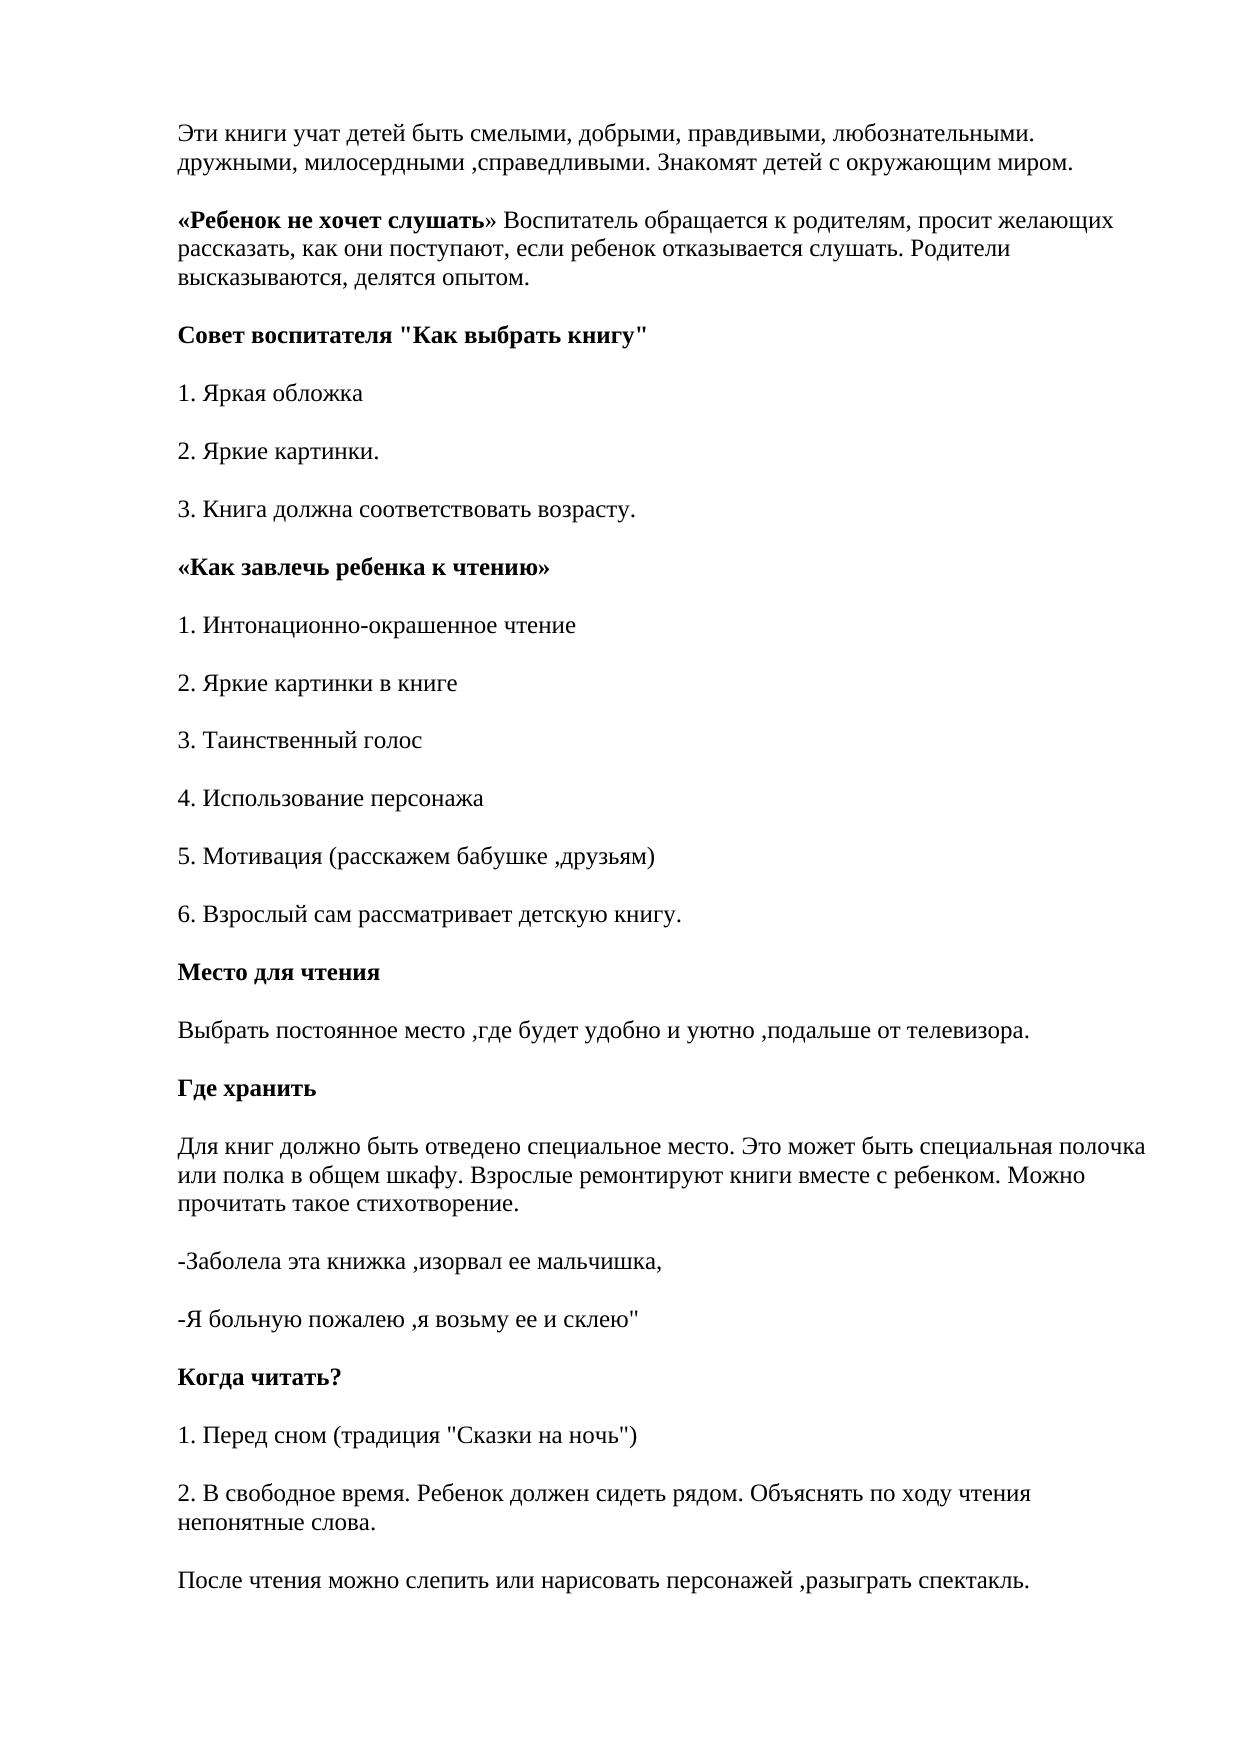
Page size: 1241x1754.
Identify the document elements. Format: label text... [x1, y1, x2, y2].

text 1. Перед сном (традиция "Сказки на ночь") [177, 1420, 1152, 1449]
text 3. Таинственный голос [177, 726, 1152, 754]
text 2. Яркие картинки в книге [177, 668, 1152, 696]
text Место для чтения [177, 957, 1152, 986]
text Когда читать? [177, 1362, 1152, 1391]
text Эти книги учат детей быть смелыми, добрыми, правдивыми, любознательными. дружными, милосердными ,справедливыми. Знакомят детей с окружающим миром. [177, 118, 1152, 176]
text 1. Яркая обложка [177, 378, 1152, 407]
text «Ребенок не хочет слушать» Воспитатель обращается к родителям, просит желающих рассказать, как они поступают, если ребенок отказывается слушать. Родители высказываются, делятся опытом. [177, 205, 1152, 291]
text 5. Мотивация (расскажем бабушке ,друзьям) [177, 841, 1152, 870]
text -Я больную пожалею ,я возьму ее и склею" [177, 1304, 1152, 1333]
text 3. Книга должна соответствовать возрасту. [177, 494, 1152, 523]
text Совет воспитателя "Как выбрать книгу" [177, 320, 1152, 349]
text 2. В свободное время. Ребенок должен сидеть рядом. Объяснять по ходу чтения непонятные слова. [177, 1478, 1152, 1536]
text 6. Взрослый сам рассматривает детскую книгу. [177, 899, 1152, 928]
text «Как завлечь ребенка к чтению» [177, 552, 1152, 581]
text -Заболела эта книжка ,изорвал ее мальчишка, [177, 1246, 1152, 1275]
text 1. Интонационно-окрашенное чтение [177, 610, 1152, 638]
text 4. Использование персонажа [177, 783, 1152, 812]
text Выбрать постоянное место ,где будет удобно и уютно ,подальше от телевизора. [177, 1015, 1152, 1044]
text 2. Яркие картинки. [177, 436, 1152, 465]
text После чтения можно слепить или нарисовать персонажей ,разыграть спектакль. [177, 1565, 1152, 1593]
text Для книг должно быть отведено специальное место. Это может быть специальная полочка или полка в общем шкафу. Взрослые ремонтируют книги вместе с ребенком. Можно прочитать такое стихотворение. [177, 1131, 1152, 1217]
text Где хранить [177, 1073, 1152, 1102]
